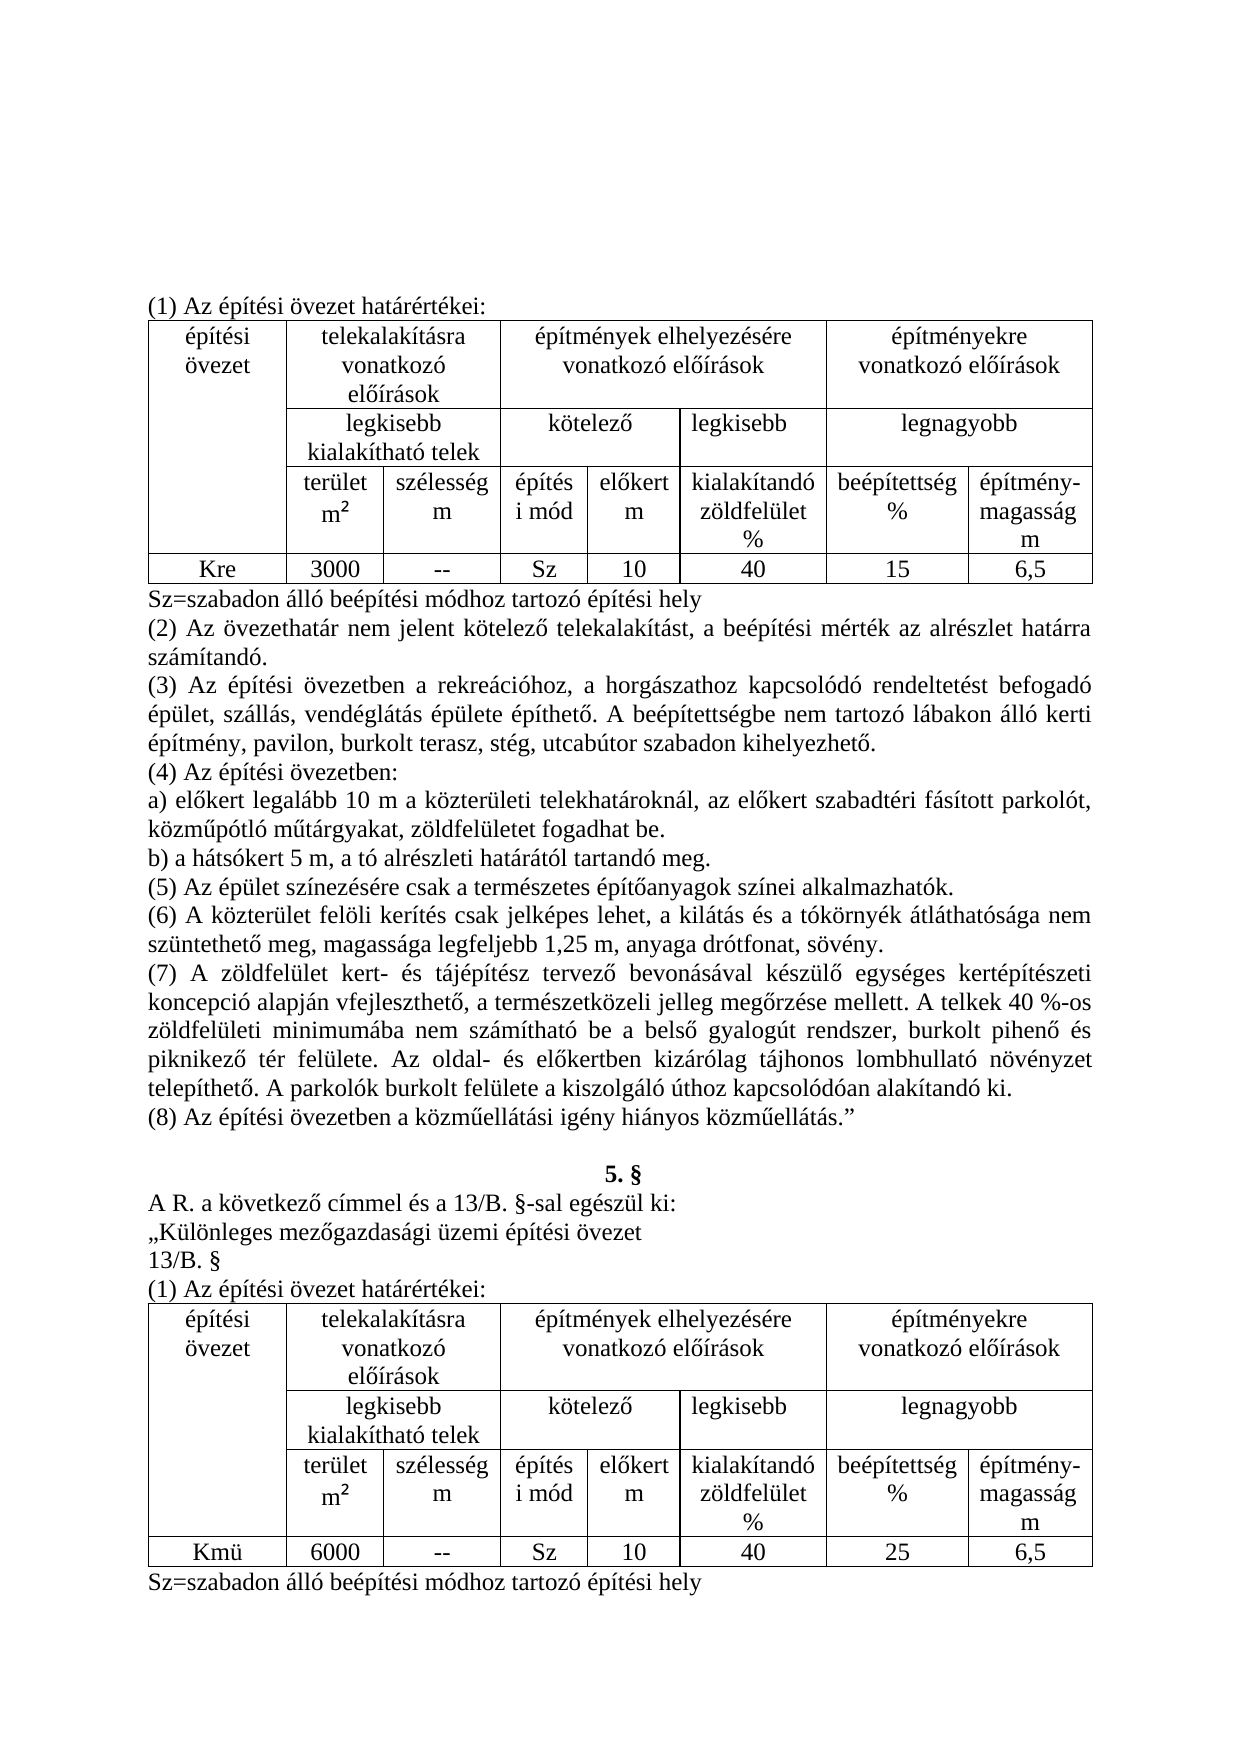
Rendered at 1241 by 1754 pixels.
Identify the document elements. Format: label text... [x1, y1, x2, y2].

text A R. a következő címmel és a 13/B. §-sal egészül ki: [148, 1188, 1093, 1217]
table_cell kötelező [501, 409, 679, 466]
table_header építményekre vonatkozó előírások [827, 321, 1092, 407]
table_cell kötelező [501, 1391, 679, 1449]
table_cell Kre [149, 554, 286, 583]
table_cell legkisebb [681, 1391, 826, 1449]
text b) a hátsókert 5 m, a tó alrészleti határától tartandó meg. [148, 843, 1093, 872]
table_cell építmény-magasság m [969, 1450, 1092, 1536]
table_cell előkert m [588, 467, 679, 553]
table_cell 6000 [287, 1537, 383, 1566]
table_cell építmény-magasság m [969, 467, 1092, 553]
table_cell 10 [588, 554, 679, 583]
table_cell kialakítandó zöldfelület % [681, 467, 826, 553]
table_cell Sz [501, 554, 587, 583]
text (1) Az építési övezet határértékei: [148, 291, 1093, 320]
text Sz=szabadon álló beépítési módhoz tartozó építési hely [148, 584, 1093, 613]
table_header építési övezet [149, 321, 286, 553]
table_cell 10 [588, 1537, 679, 1566]
table_cell előkert m [588, 1450, 679, 1536]
table_cell -- [384, 1537, 500, 1566]
table_cell 3000 [287, 554, 383, 583]
table_cell 25 [827, 1537, 968, 1566]
text (6) A közterület felöli kerítés csak jelképes lehet, a kilátás és a tókörnyék átláthatósága nem szüntethető meg, magassága legfeljebb 1,25 m, anyaga drótfonat, sövény. [148, 900, 1093, 958]
table_cell legnagyobb [827, 1391, 1092, 1449]
table_cell legkisebb kialakítható telek [287, 409, 500, 466]
text 5. § [148, 1159, 1093, 1188]
table_cell építési mód [501, 1450, 587, 1536]
table_cell 6,5 [969, 1537, 1092, 1566]
table_cell 40 [681, 554, 826, 583]
table_cell 40 [681, 1537, 826, 1566]
table_cell Kmü [149, 1537, 286, 1566]
table_cell legkisebb [681, 409, 826, 466]
table_cell beépítettség % [827, 1450, 968, 1536]
table_cell szélesség m [384, 1450, 500, 1536]
text a) előkert legalább 10 m a közterületi telekhatároknál, az előkert szabadtéri fásított parkolót, közműpótló műtárgyakat, zöldfelületet fogadhat be. [148, 785, 1093, 843]
text (7) A zöldfelület kert- és tájépítész tervező bevonásával készülő egységes kertépítészeti koncepció alapján vfejleszthető, a természetközeli jelleg megőrzése mellett. A telkek 40 %-os zöldfelületi minimumába nem számítható be a belső gyalogút rendszer, burkolt pihenő és piknikező tér felülete. Az oldal- és előkertben kizárólag tájhonos lombhullató növényzet telepíthető. A parkolók burkolt felülete a kiszolgáló úthoz kapcsolódóan alakítandó ki. [148, 958, 1093, 1102]
table_cell legnagyobb [827, 409, 1092, 466]
table_header építményekre vonatkozó előírások [827, 1304, 1092, 1390]
text 13/B. § [148, 1245, 1093, 1274]
table_cell 15 [827, 554, 968, 583]
table_header telekalakításra vonatkozó előírások [287, 321, 500, 407]
table_cell -- [384, 554, 500, 583]
text (3) Az építési övezetben a rekreációhoz, a horgászathoz kapcsolódó rendeltetést befogadó épület, szállás, vendéglátás épülete építhető. A beépítettségbe nem tartozó lábakon álló kerti építmény, pavilon, burkolt terasz, stég, utcabútor szabadon kihelyezhető. [148, 670, 1093, 757]
text (5) Az épület színezésére csak a természetes építőanyagok színei alkalmazhatók. [148, 872, 1093, 900]
table_cell kialakítandó zöldfelület % [681, 1450, 826, 1536]
table_header építési övezet [149, 1304, 286, 1536]
table_cell legkisebb kialakítható telek [287, 1391, 500, 1449]
table_cell terület m² [287, 467, 383, 553]
table_cell építési mód [501, 467, 587, 553]
text (1) Az építési övezet határértékei: [148, 1274, 1093, 1303]
table_cell szélesség m [384, 467, 500, 553]
text (4) Az építési övezetben: [148, 757, 1093, 785]
table_cell beépítettség % [827, 467, 968, 553]
text (8) Az építési övezetben a közműellátási igény hiányos közműellátás.” [148, 1102, 1093, 1130]
table_header telekalakításra vonatkozó előírások [287, 1304, 500, 1390]
table_cell 6,5 [969, 554, 1092, 583]
text „Különleges mezőgazdasági üzemi építési övezet [148, 1217, 1093, 1245]
table_header építmények elhelyezésére vonatkozó előírások [501, 321, 826, 407]
table_header építmények elhelyezésére vonatkozó előírások [501, 1304, 826, 1390]
table_cell terület m² [287, 1450, 383, 1536]
text Sz=szabadon álló beépítési módhoz tartozó építési hely [148, 1567, 1093, 1596]
text (2) Az övezethatár nem jelent kötelező telekalakítást, a beépítési mérték az alrészlet határra számítandó. [148, 613, 1093, 670]
table_cell Sz [501, 1537, 587, 1566]
